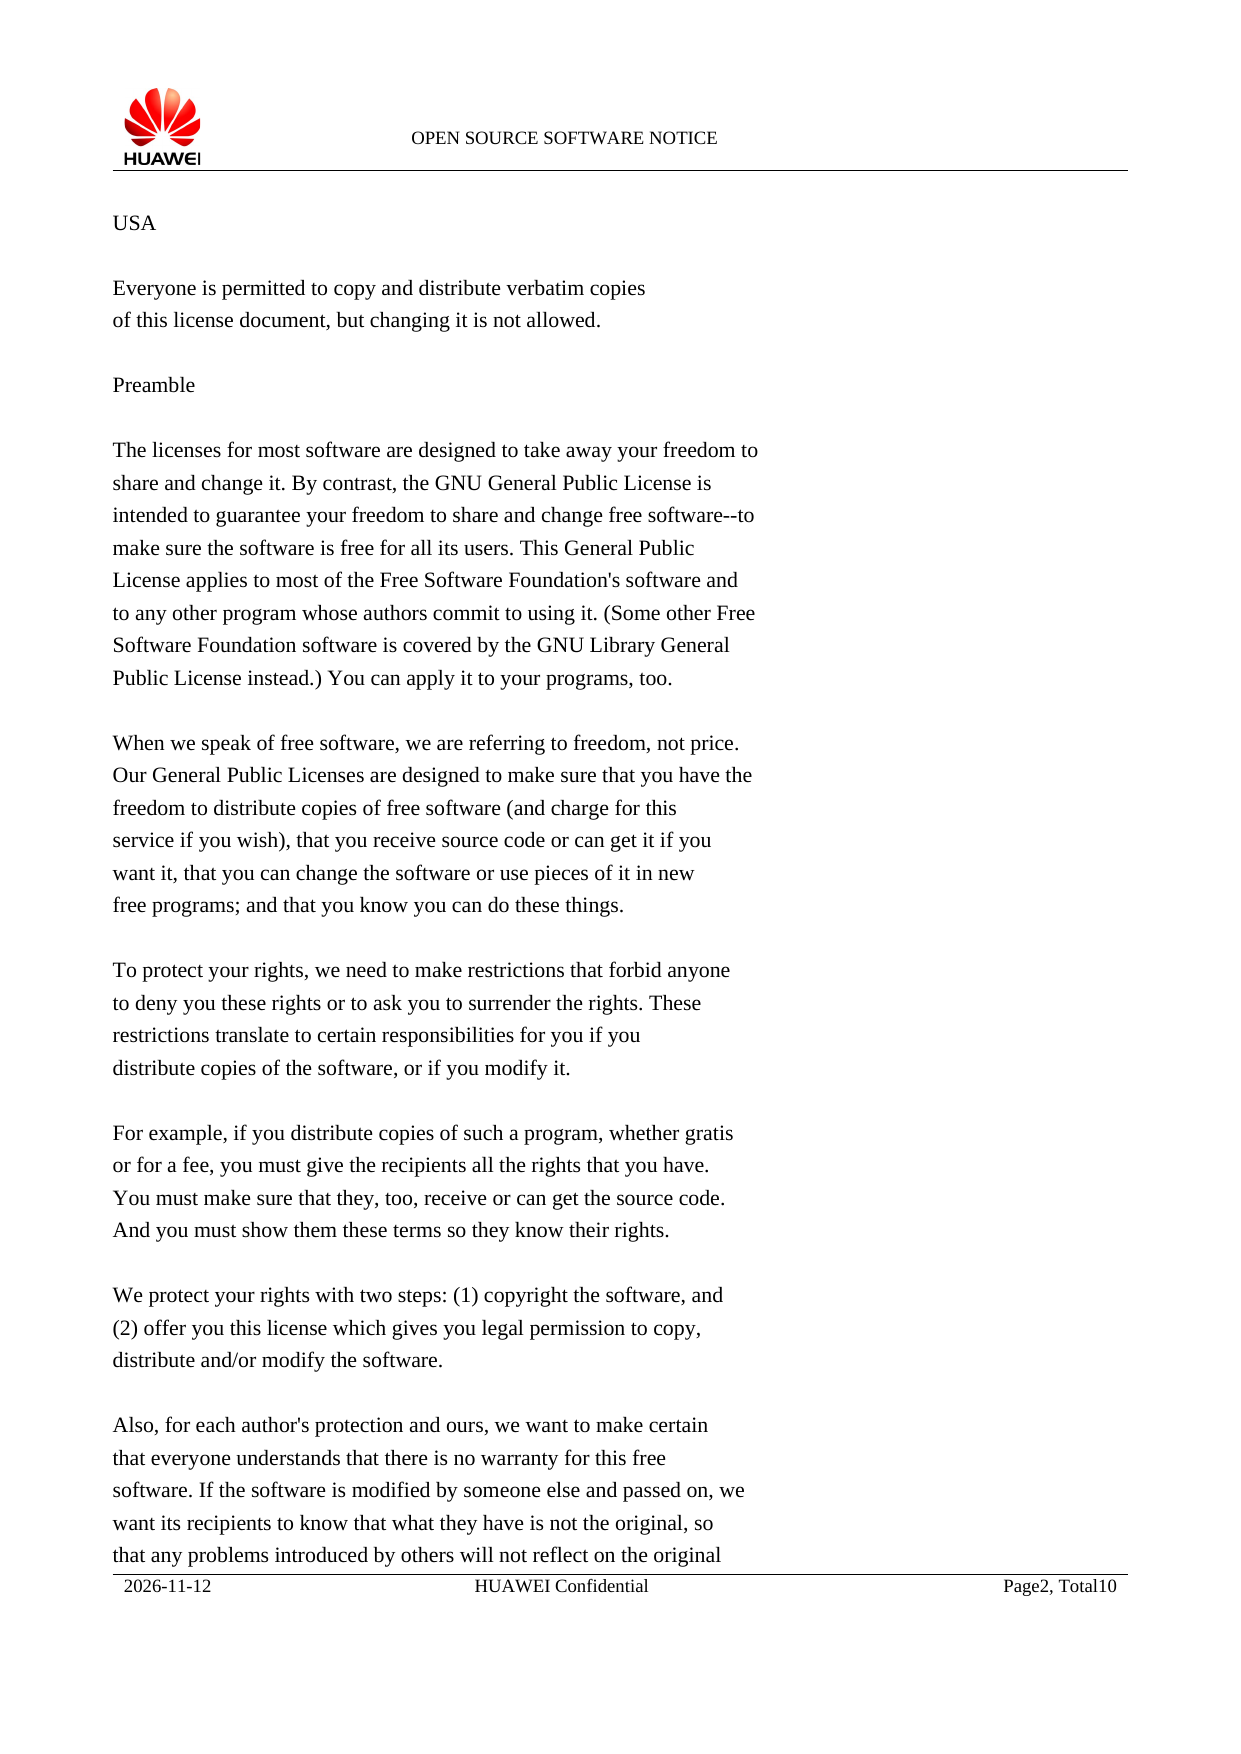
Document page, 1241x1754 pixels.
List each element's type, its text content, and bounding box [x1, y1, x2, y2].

picture [124, 88, 201, 165]
